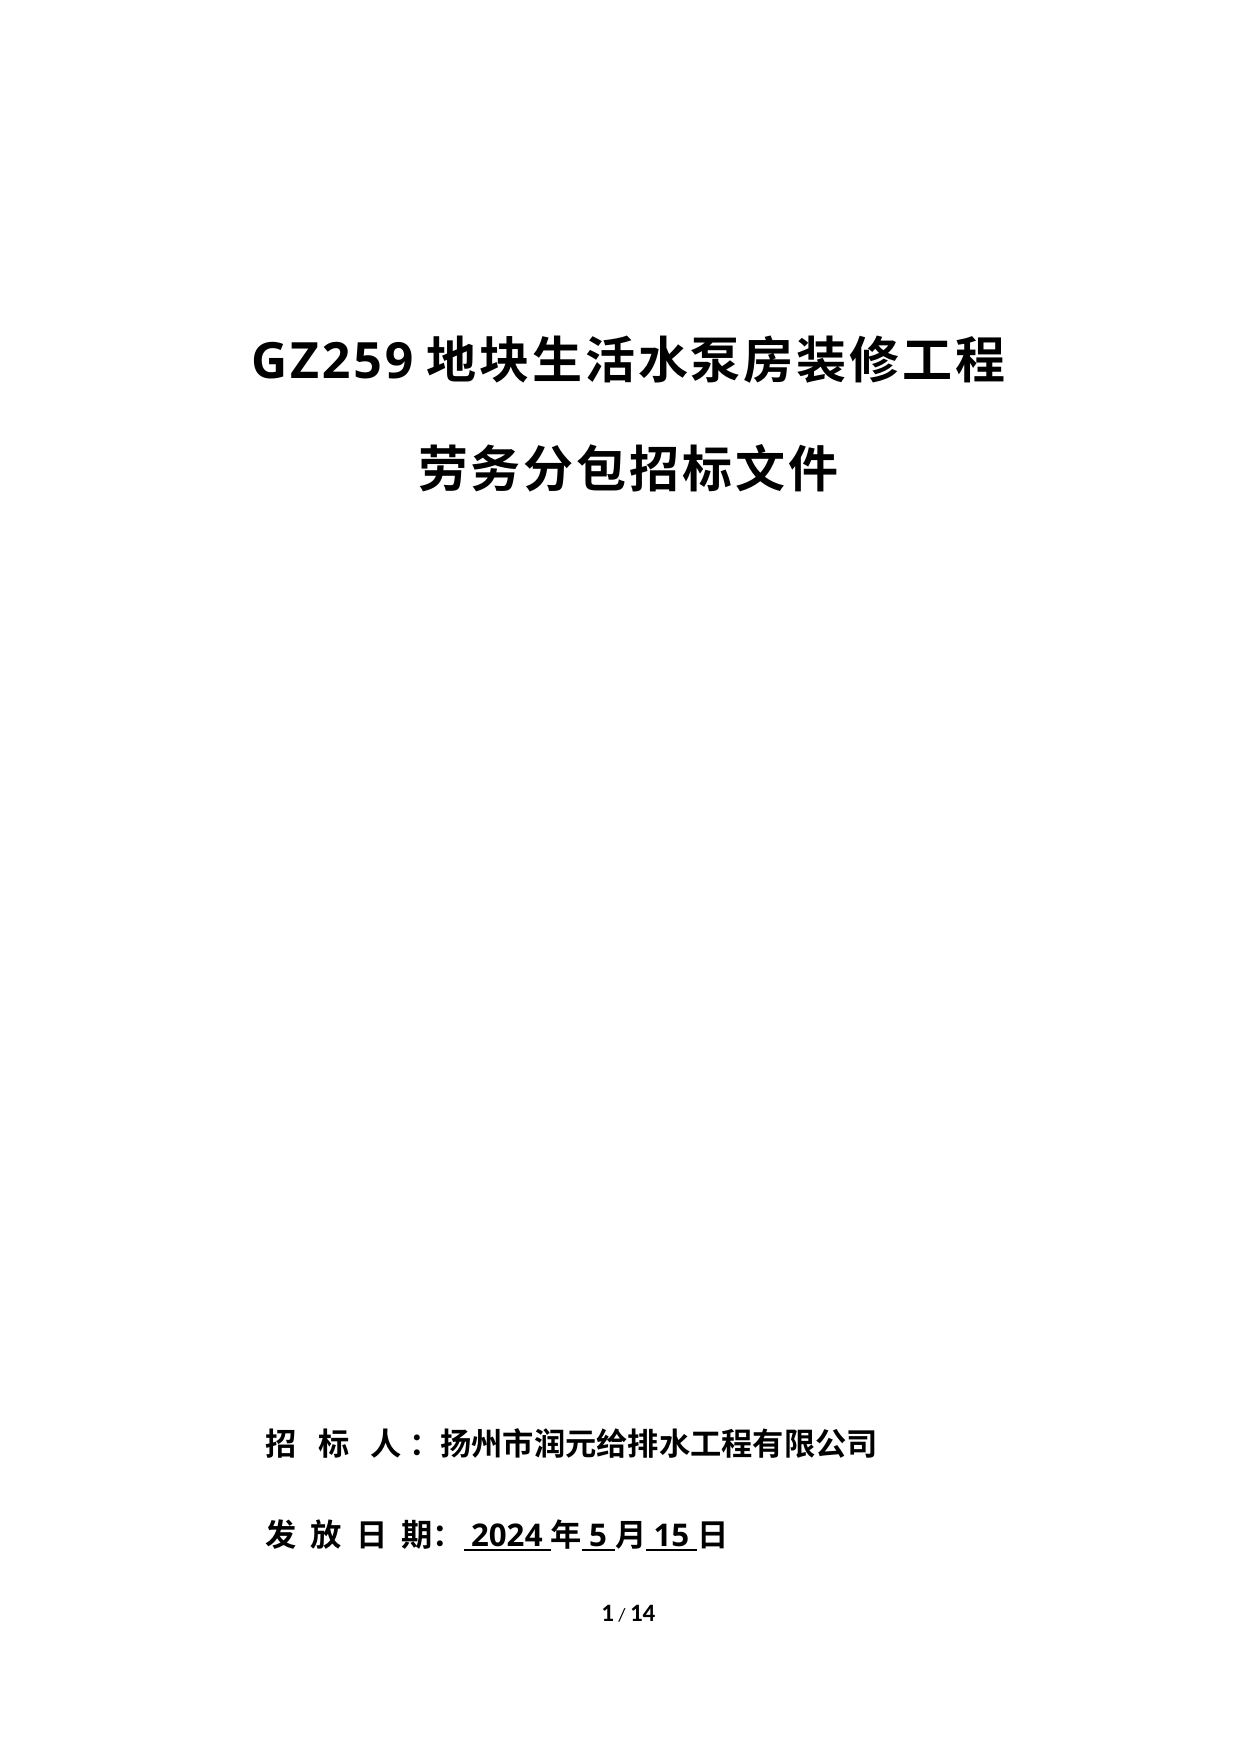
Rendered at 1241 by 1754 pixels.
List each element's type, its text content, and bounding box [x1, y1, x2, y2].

text 招 标 人 ：扬州市润元给排水工程有限公司 [125, 1419, 1131, 1465]
text 发 放 日 期： 2024 年 5 月 15 日 [125, 1510, 1131, 1555]
text GZ259地块生活水泵房装修工程 [125, 320, 1131, 393]
text 劳务分包招标文件 [125, 429, 1131, 502]
